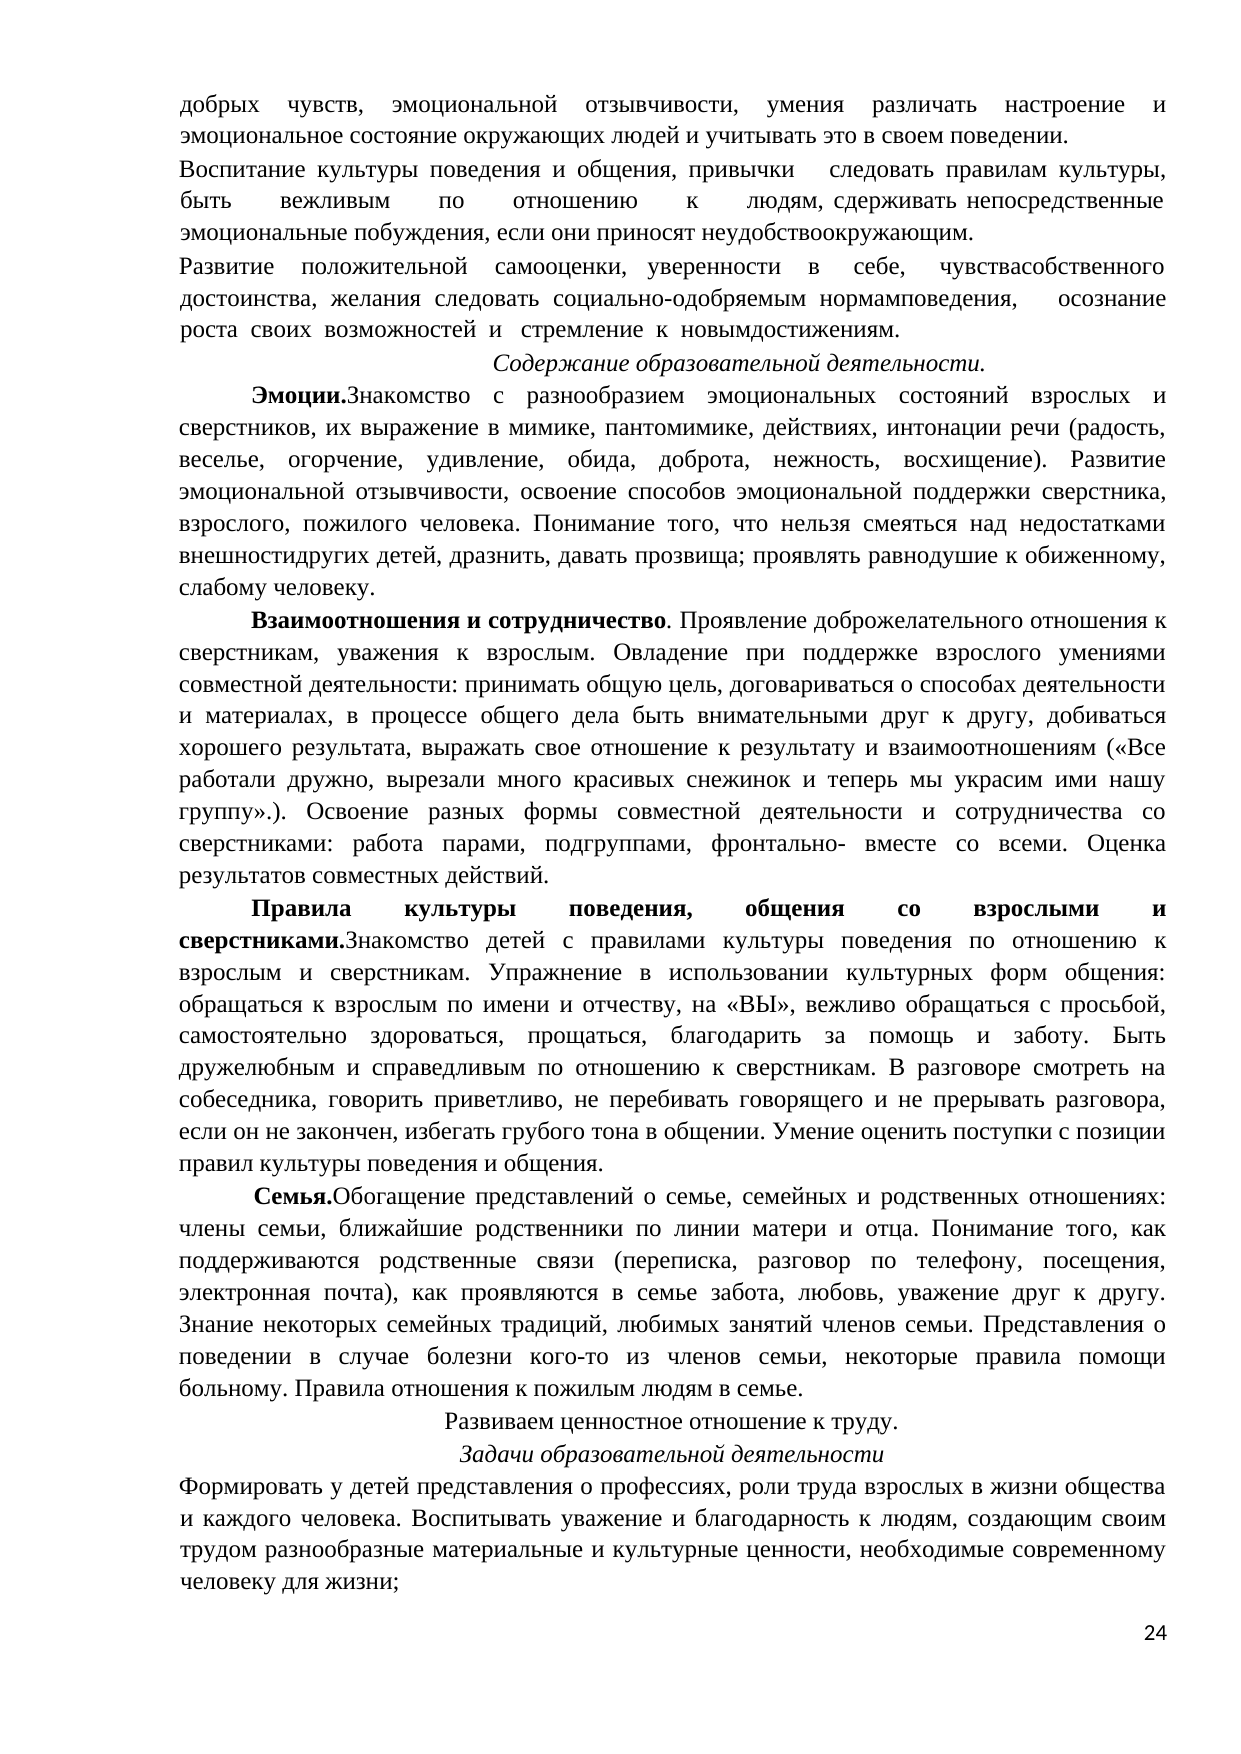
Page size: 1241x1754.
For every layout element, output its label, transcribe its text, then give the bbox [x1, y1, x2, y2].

text Развитие положительной самооценки, уверенности в себе, чувствасобственного достоинства, желания следовать социально-одобряемым нормамповедения, осознание роста своих возможностей и стремление к новымдостижениям. [179, 251, 1167, 343]
text Развиваем ценностное отношение к труду. [244, 1406, 1098, 1434]
text Эмоции.Знакомство с разнообразием эмоциональных состояний взрослых и сверстников, их выражение в мимике, пантомимике, действиях, интонации речи (радость, веселье, огорчение, удивление, обида, доброта, нежность, восхищение). Развитие эмоциональной отзывчивости, освоение способов эмоциональной поддержки сверстника, взрослого, пожилого человека. Понимание того, что нельзя смеяться над недостатками внешностидругих детей, дразнить, давать прозвища; проявлять равнодушие к обиженному, слабому человеку. [179, 380, 1167, 600]
text Содержание образовательной деятельности. [492, 348, 1173, 376]
text Взаимоотношения и сотрудничество. Проявление доброжелательного отношения к сверстникам, уважения к взрослым. Овладение при поддержке взрослого умениями совместной деятельности: принимать общую цель, договариваться о способах деятельности и материалах, в процессе общего дела быть внимательными друг к другу, добиваться хорошего результата, выражать свое отношение к результату и взаимоотношениям («Все работали дружно, вырезали много красивых снежинок и теперь мы украсим ими нашу группу».). Освоение разных формы совместной деятельности и сотрудничества со сверстниками: работа парами, подгруппами, фронтально- вместе со всеми. Оценка результатов совместных действий. [179, 605, 1167, 889]
text Задачи образовательной деятельности [269, 1439, 1075, 1468]
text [179, 89, 1167, 149]
text Семья.Обогащение представлений о семье, семейных и родственных отношениях: члены семьи, ближайшие родственники по линии матери и отца. Понимание того, как поддерживаются родственные связи (переписка, разговор по телефону, посещения, электронная почта), как проявляются в семье забота, любовь, уважение друг к другу. Знание некоторых семейных традиций, любимых занятий членов семьи. Представления о поведении в случае болезни кого-то из членов семьи, некоторые правила помощи больному. Правила отношения к пожилым людям в семье. [179, 1181, 1167, 1401]
text Правила культуры поведения, общения со взрослыми и сверстниками.Знакомство детей с правилами культуры поведения по отношению к взрослым и сверстникам. Упражнение в использовании культурных форм общения: обращаться к взрослым по имени и отчеству, на «ВЫ», вежливо обращаться с просьбой, самостоятельно здороваться, прощаться, благодарить за помощь и заботу. Быть дружелюбным и справедливым по отношению к сверстникам. В разговоре смотреть на собеседника, говорить приветливо, не перебивать говорящего и не прерывать разговора, если он не закончен, избегать грубого тона в общении. Умение оценить поступки с позиции правил культуры поведения и общения. [179, 893, 1167, 1177]
text Формировать у детей представления о профессиях, роли труда взрослых в жизни общества и каждого человека. Воспитывать уважение и благодарность к людям, создающим своим трудом разнообразные материальные и культурные ценности, необходимые современному человеку для жизни; [179, 1471, 1167, 1595]
text Воспитание культуры поведения и общения, привычки следовать правилам культуры, быть вежливым по отношению к людям, сдерживать непосредственные эмоциональные побуждения, если они приносят неудобствоокружающим. [179, 154, 1167, 246]
